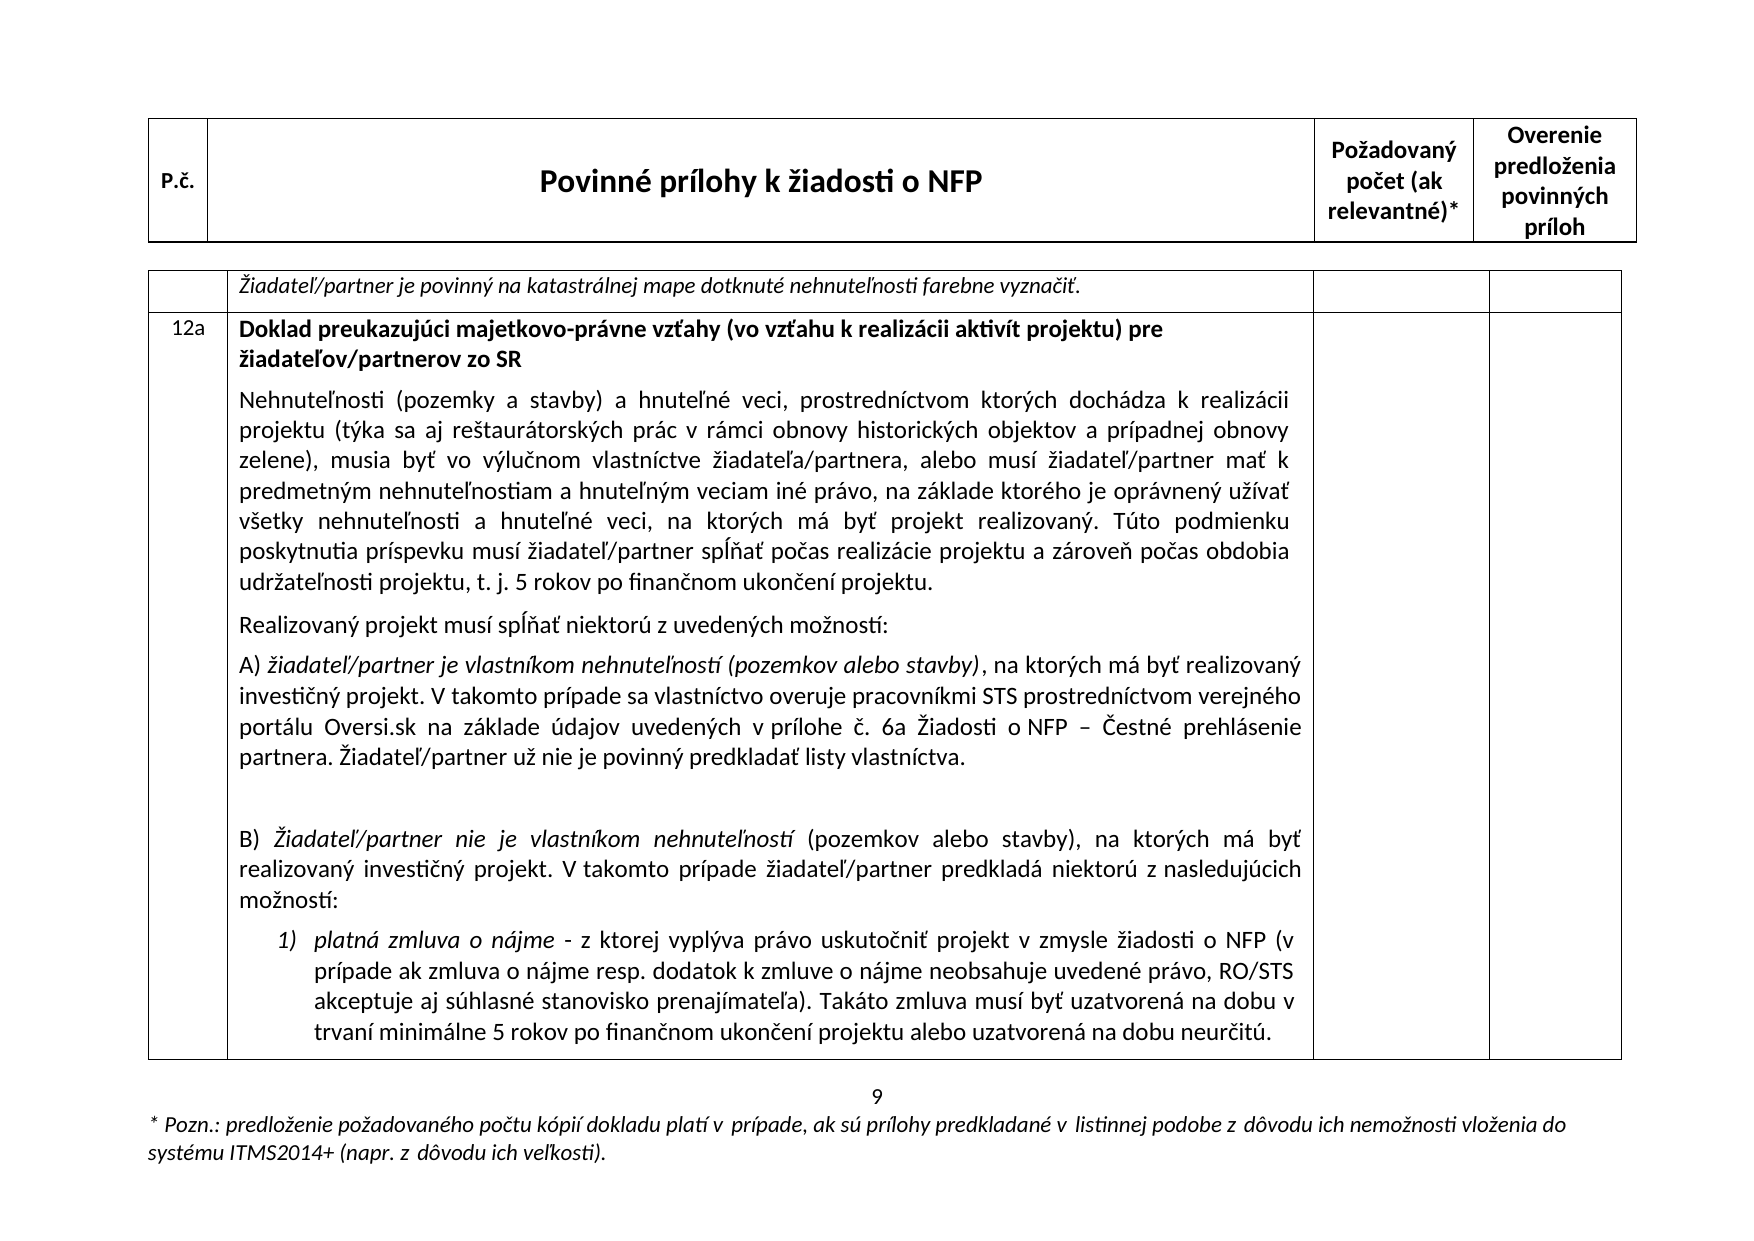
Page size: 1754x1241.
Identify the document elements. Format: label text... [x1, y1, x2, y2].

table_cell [228, 271, 1313, 312]
table_cell 11 [149, 271, 227, 312]
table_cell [228, 313, 1313, 1059]
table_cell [1314, 271, 1489, 312]
table_cell [1490, 313, 1621, 1059]
table_cell 12a [149, 313, 227, 1059]
table_cell [1314, 313, 1489, 1059]
